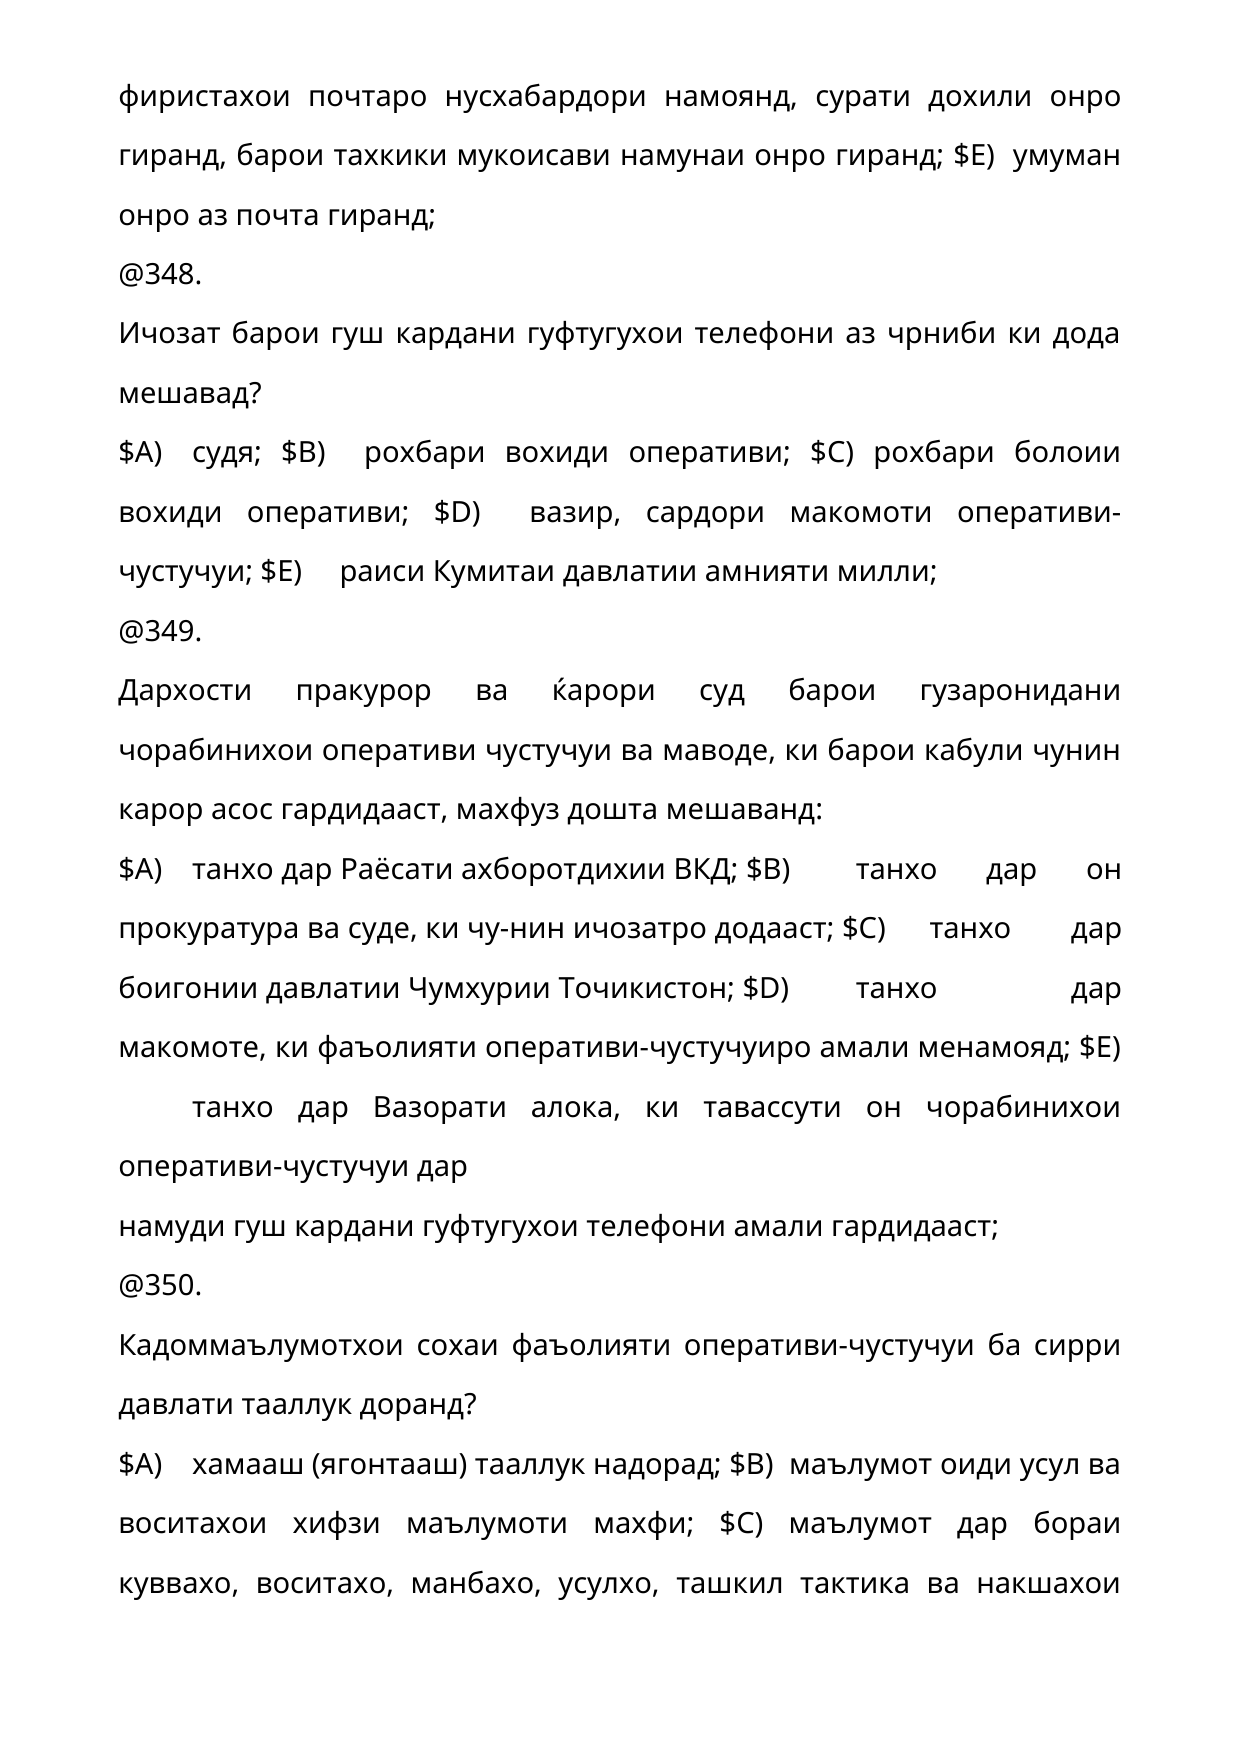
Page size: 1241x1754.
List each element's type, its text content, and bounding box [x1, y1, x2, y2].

text Ичозат барои гуш кардани гуфтугухои телефони аз чрниби ки дода мешавад? [118, 313, 1122, 412]
text намуди гуш кардани гуфтугухои телефони амали гардидааст; [118, 1205, 1122, 1245]
text @349. [118, 610, 1122, 650]
text @348. [118, 253, 1122, 293]
text Дархости пракурор ва ќарори суд барои гузаронидани чорабинихои оперативи чустучуи ва маводе, ки барои кабули чунин карор асос гардидааст, махфуз дошта мешаванд: [118, 670, 1122, 828]
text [118, 1443, 1122, 1602]
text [118, 75, 1122, 233]
text Кадоммаълумотхои сохаи фаъолияти оперативи-чустучуи ба сирри давлати тааллук доранд? [118, 1324, 1122, 1423]
text $A) танхо дар Раёсати ахборотдихии ВКД; $B) танхо дар он прокуратура ва суде, ки чу-нин ичозатро додааст; $C) танхо дар боигонии давлатии Чумхурии Точикистон; $D) танхо дар макомоте, ки фаъолияти оперативи-чустучуиро амали менамояд; $Е) танхо дар Вазорати алока, ки тавассути он чорабинихои оперативи-чустучуи дар [118, 848, 1122, 1185]
text @350. [118, 1264, 1122, 1304]
text $A) судя; $B) рохбари вохиди оперативи; $C) рохбари болоии вохиди оперативи; $D) вазир, сардори макомоти оперативи-чустучуи; $Е) раиси Кумитаи давлатии амнияти милли; [118, 432, 1122, 590]
